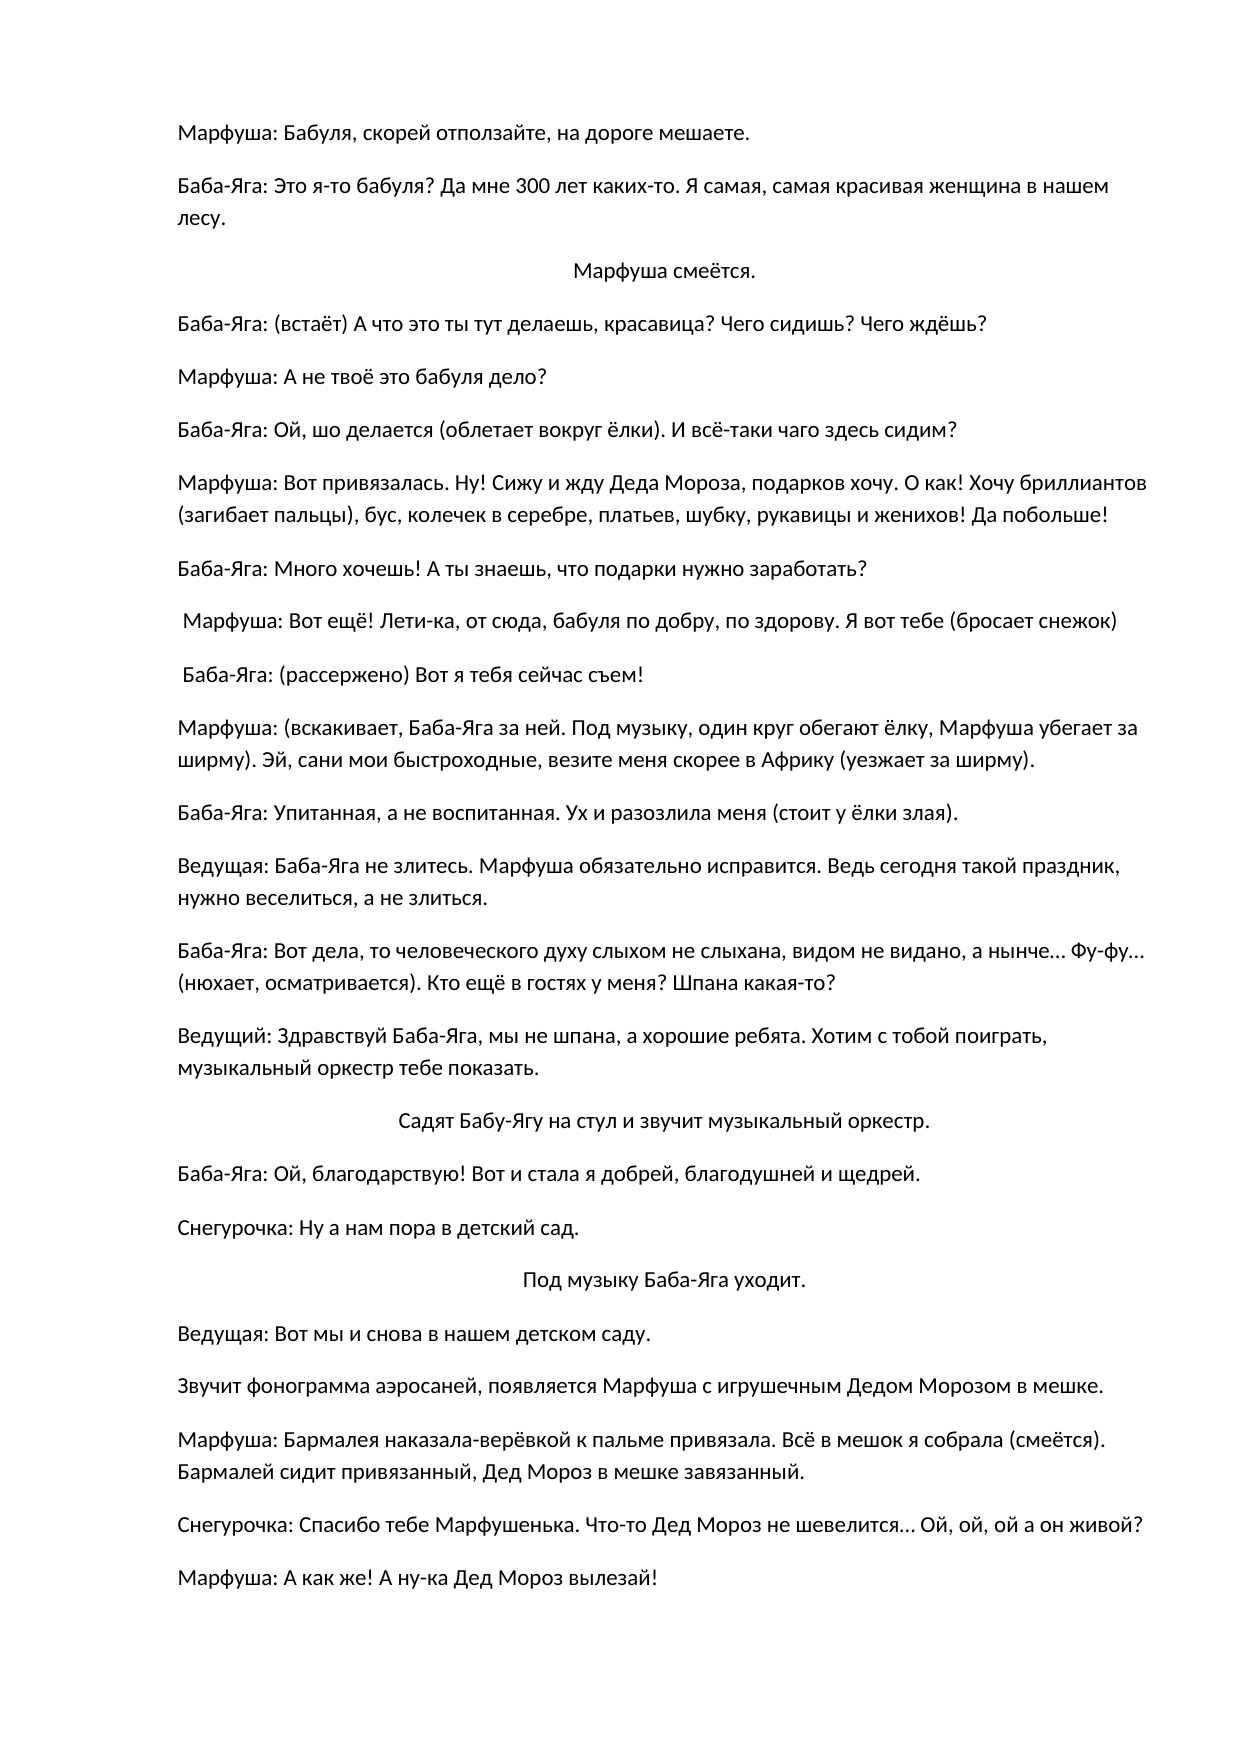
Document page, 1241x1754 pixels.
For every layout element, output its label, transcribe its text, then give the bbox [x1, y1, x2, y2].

text Баба-Яга: Упитанная, а не воспитанная. Ух и разозлила меня (стоит у ёлки злая). [177, 798, 1152, 826]
text Марфуша смеётся. [177, 256, 1152, 284]
text Баба-Яга: Ой, шо делается (облетает вокруг ёлки). И всё-таки чаго здесь сидим? [177, 415, 1152, 443]
text Садят Бабу-Ягу на стул и звучит музыкальный оркестр. [177, 1107, 1152, 1134]
text Баба-Яга: (встаёт) А что это ты тут делаешь, красавица? Чего сидишь? Чего ждёшь? [177, 309, 1152, 337]
text Снегурочка: Спасибо тебе Марфушенька. Что-то Дед Мороз не шевелится… Ой, ой, ой а он живой? [177, 1510, 1152, 1538]
text Ведущий: Здравствуй Баба-Яга, мы не шпана, а хорошие ребята. Хотим с тобой поиграть, музыкальный оркестр тебе показать. [177, 1021, 1152, 1082]
text Марфуша: Вот ещё! Лети-ка, от сюда, бабуля по добру, по здорову. Я вот тебе (бросает снежок) [177, 607, 1152, 635]
text Марфуша: А не твоё это бабуля дело? [177, 362, 1152, 390]
text Марфуша: (вскакивает, Баба-Яга за ней. Под музыку, один круг обегают ёлку, Марфуша убегает за ширму). Эй, сани мои быстроходные, везите меня скорее в Африку (уезжает за ширму). [177, 713, 1152, 773]
text Ведущая: Баба-Яга не злитесь. Марфуша обязательно исправится. Ведь сегодня такой праздник, нужно веселиться, а не злиться. [177, 851, 1152, 911]
text Под музыку Баба-Яга уходит. [177, 1266, 1152, 1294]
text Ведущая: Вот мы и снова в нашем детском саду. [177, 1319, 1152, 1347]
text Баба-Яга: (рассержено) Вот я тебя сейчас съем! [177, 660, 1152, 688]
text Снегурочка: Ну а нам пора в детский сад. [177, 1213, 1152, 1241]
text Баба-Яга: Вот дела, то человеческого духу слыхом не слыхана, видом не видано, а нынче… Фу-фу…(нюхает, осматривается). Кто ещё в гостях у меня? Шпана какая-то? [177, 936, 1152, 996]
text Баба-Яга: Много хочешь! А ты знаешь, что подарки нужно заработать? [177, 554, 1152, 582]
text Марфуша: А как же! А ну-ка Дед Мороз вылезай! [177, 1563, 1152, 1591]
text Марфуша: Бармалея наказала-верёвкой к пальме привязала. Всё в мешок я собрала (смеётся). Бармалей сидит привязанный, Дед Мороз в мешке завязанный. [177, 1425, 1152, 1485]
text Марфуша: Бабуля, скорей отползайте, на дороге мешаете. [177, 118, 1152, 146]
text Марфуша: Вот привязалась. Ну! Сижу и жду Деда Мороза, подарков хочу. О как! Хочу бриллиантов (загибает пальцы), бус, колечек в серебре, платьев, шубку, рукавицы и женихов! Да побольше! [177, 468, 1152, 529]
text Звучит фонограмма аэросаней, появляется Марфуша с игрушечным Дедом Морозом в мешке. [177, 1372, 1152, 1400]
text Баба-Яга: Это я-то бабуля? Да мне 300 лет каких-то. Я самая, самая красивая женщина в нашем лесу. [177, 171, 1152, 231]
text Баба-Яга: Ой, благодарствую! Вот и стала я добрей, благодушней и щедрей. [177, 1159, 1152, 1188]
